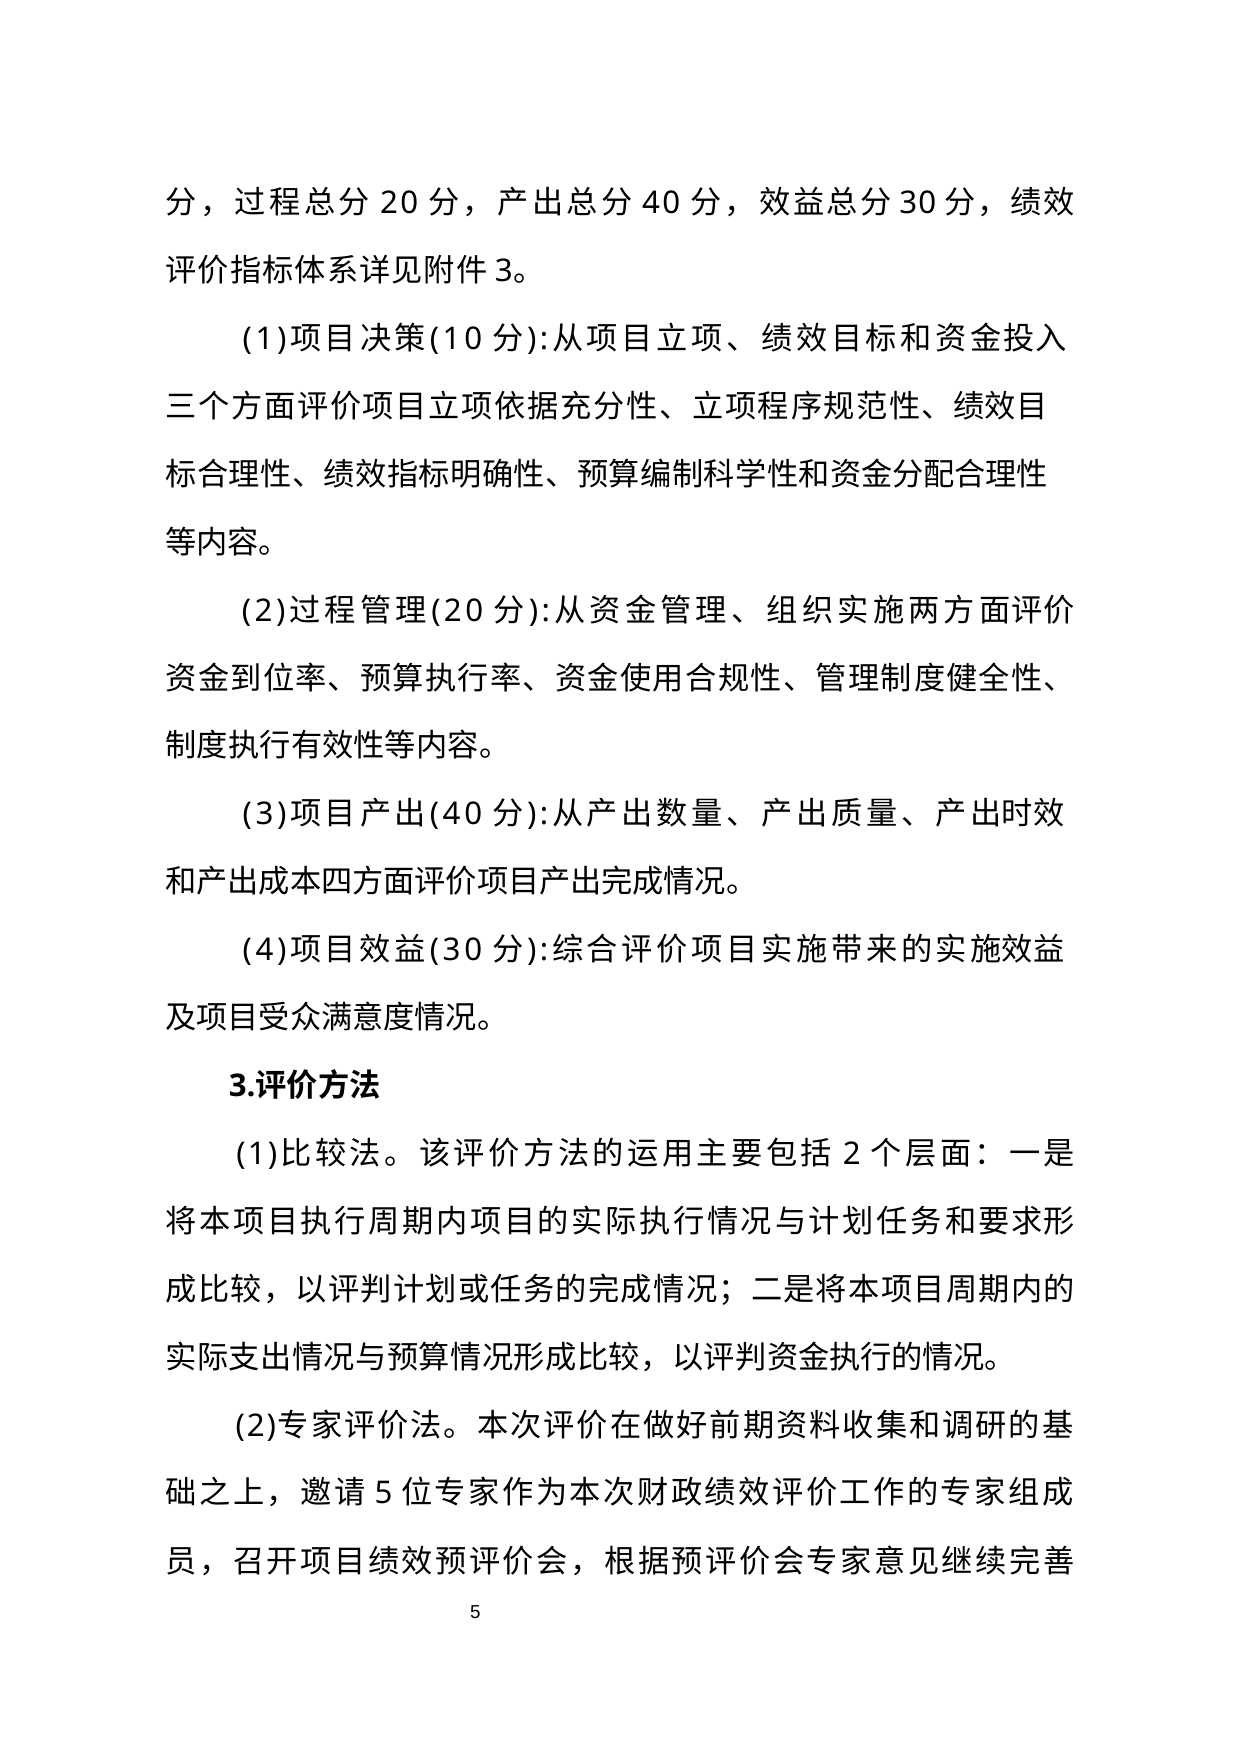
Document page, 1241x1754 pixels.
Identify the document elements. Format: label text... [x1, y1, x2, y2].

text (1)比较法。该评价方法的运用主要包括2个层面：一是将本项目执行周期内项目的实际执行情况与计划任务和要求形成比较，以评判计划或任务的完成情况；二是将本项目周期内的实际支出情况与预算情况形成比较，以评判资金执行的情况。 [165, 1128, 1075, 1377]
text (2)过程管理(20分):从资金管理、组织实施两方面评价资金到位率、预算执行率、资金使用合规性、管理制度健全性、制度执行有效性等内容。 [165, 585, 1075, 766]
text 3.评价方法 [165, 1060, 1075, 1106]
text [165, 177, 1075, 291]
text (4)项目效益(30分):综合评价项目实施带来的实施效益及项目受众满意度情况。 [165, 924, 1075, 1037]
text (3)项目产出(40分):从产出数量、产出质量、产出时效和产出成本四方面评价项目产出完成情况。 [165, 788, 1075, 902]
text (1)项目决策(10分):从项目立项、绩效目标和资金投入三个方面评价项目立项依据充分性、立项程序规范性、绩效目标合理性、绩效指标明确性、预算编制科学性和资金分配合理性等内容。 [165, 313, 1075, 562]
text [165, 1400, 1075, 1581]
